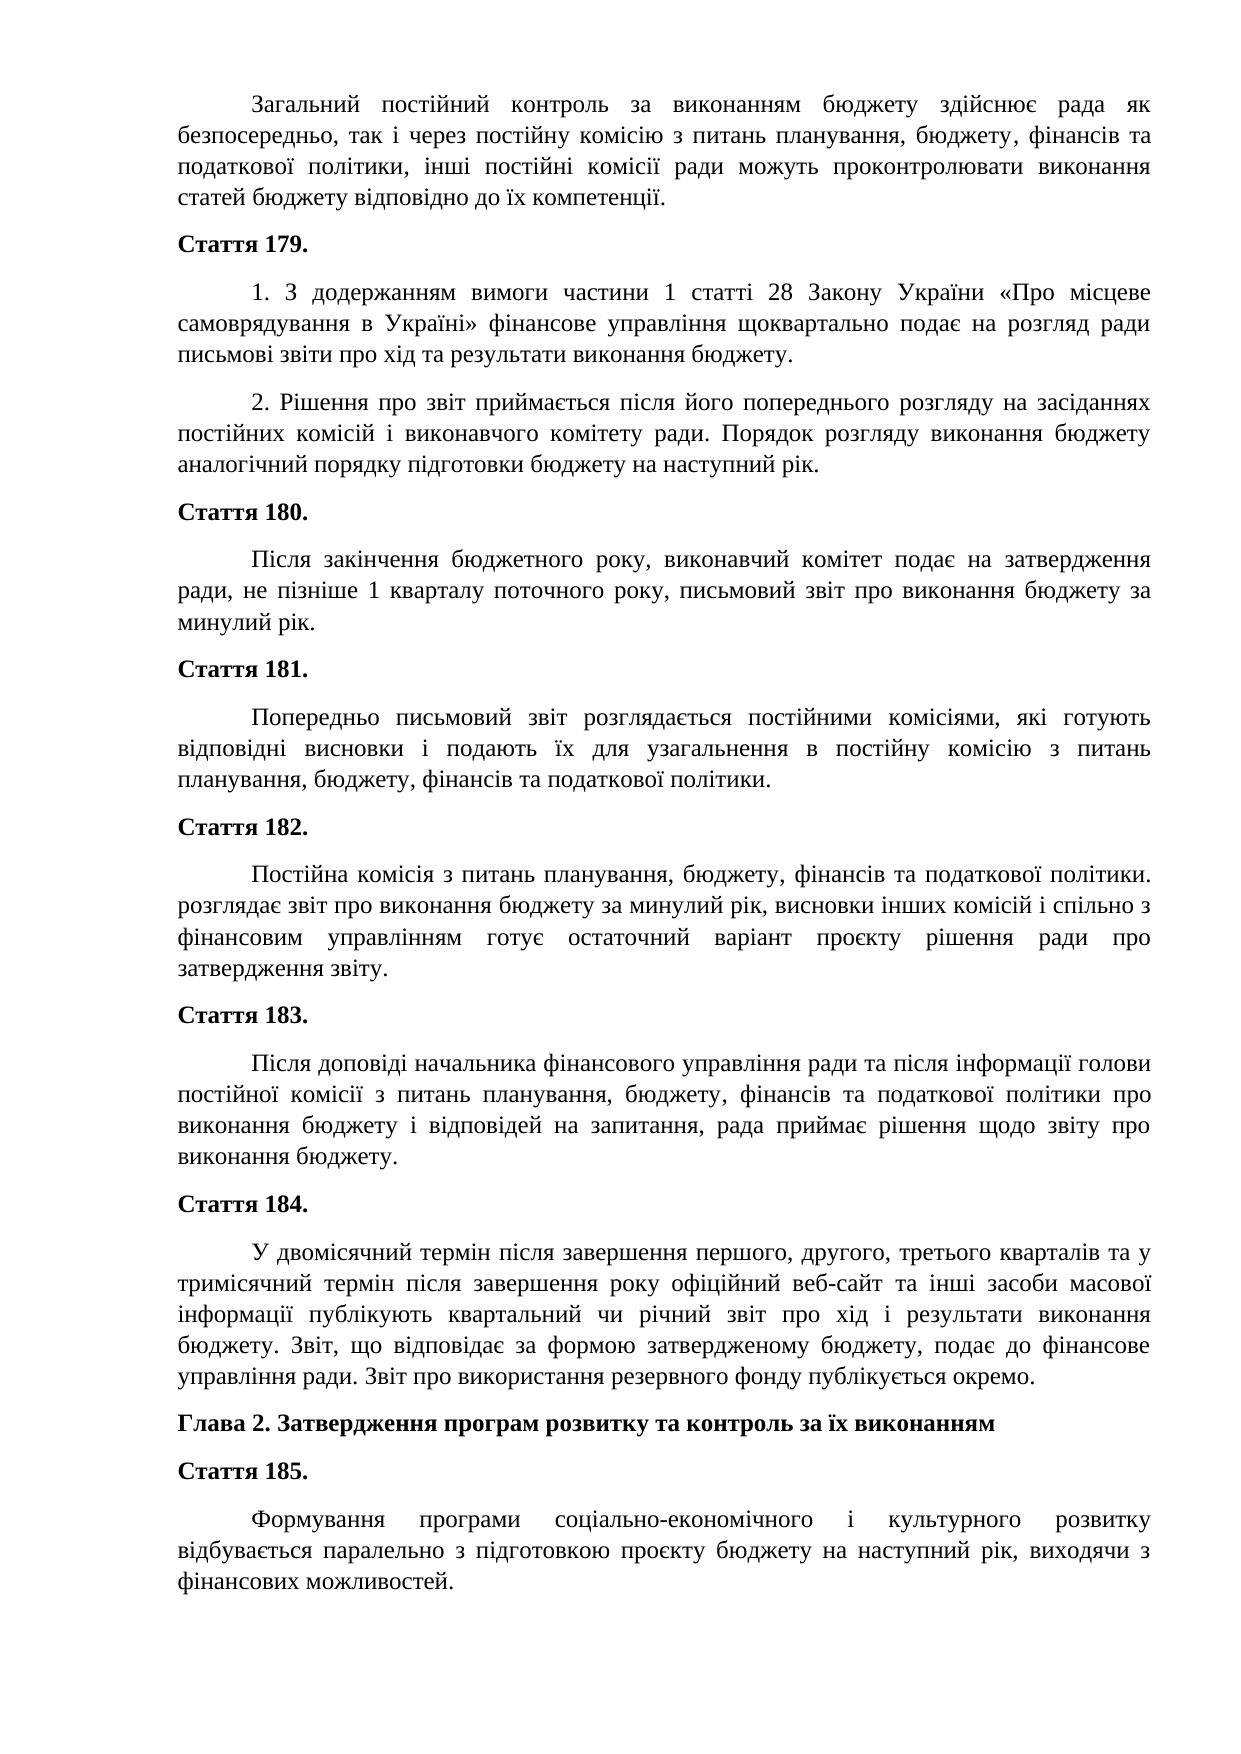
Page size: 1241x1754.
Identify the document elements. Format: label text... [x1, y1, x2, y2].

text Формування програми соціально-економічного і культурного розвитку відбувається паралельно з підготовкою проєкту бюджету на наступний рік, виходячи з фінансових можливостей. [177, 1504, 1152, 1595]
text Після доповіді начальника фінансового управління ради та після інформації голови постійної комісії з питань планування, бюджету, фінансів та податкової політики про виконання бюджету і відповідей на запитання, рада приймає рішення щодо звіту про виконання бюджету. [177, 1048, 1152, 1170]
text Після закінчення бюджетного року, виконавчий комітет подає на затвердження ради, не пізніше 1 кварталу поточного року, письмовий звіт про виконання бюджету за минулий рік. [177, 544, 1152, 635]
text Глава 2. Затвердження програм розвитку та контроль за їх виконанням [177, 1408, 1152, 1437]
text Стаття 183. [177, 1000, 1152, 1029]
text Стаття 184. [177, 1189, 1152, 1218]
text Загальний постійний контроль за виконанням бюджету здійснює рада як безпосередньо, так і через постійну комісію з питань планування, бюджету, фінансів та податкової політики, інші постійні комісії ради можуть проконтролювати виконання статей бюджету відповідно до їх компетенції. [177, 89, 1152, 211]
text 1. З додержанням вимоги частини 1 статті 28 Закону України «Про місцеве самоврядування в Україні» фінансове управління щоквартально подає на розгляд ради письмові звіти про хід та результати виконання бюджету. [177, 277, 1152, 368]
text Стаття 182. [177, 812, 1152, 841]
text Стаття 180. [177, 497, 1152, 526]
text Постійна комісія з питань планування, бюджету, фінансів та податкової політики. розглядає звіт про виконання бюджету за минулий рік, висновки інших комісій і спільно з фінансовим управлінням готує остаточний варіант проєкту рішення ради про затвердження звіту. [177, 859, 1152, 981]
text Стаття 179. [177, 229, 1152, 258]
text Стаття 185. [177, 1456, 1152, 1485]
text Стаття 181. [177, 654, 1152, 683]
text 2. Рішення про звіт приймається після його попереднього розгляду на засіданнях постійних комісій і виконавчого комітету ради. Порядок розгляду виконання бюджету аналогічний порядку підготовки бюджету на наступний рік. [177, 387, 1152, 478]
text У двомісячний термін після завершення першого, другого, третього кварталів та у тримісячний термін після завершення року офіційний веб-сайт та інші засоби масової інформації публікують квартальний чи річний звіт про хід і результати виконання бюджету. Звіт, що відповідає за формою затвердженому бюджету, подає до фінансове управління ради. Звіт про використання резервного фонду публікується окремо. [177, 1237, 1152, 1389]
text Попередньо письмовий звіт розглядається постійними комісіями, які готують відповідні висновки і подають їх для узагальнення в постійну комісію з питань планування, бюджету, фінансів та податкової політики. [177, 702, 1152, 793]
